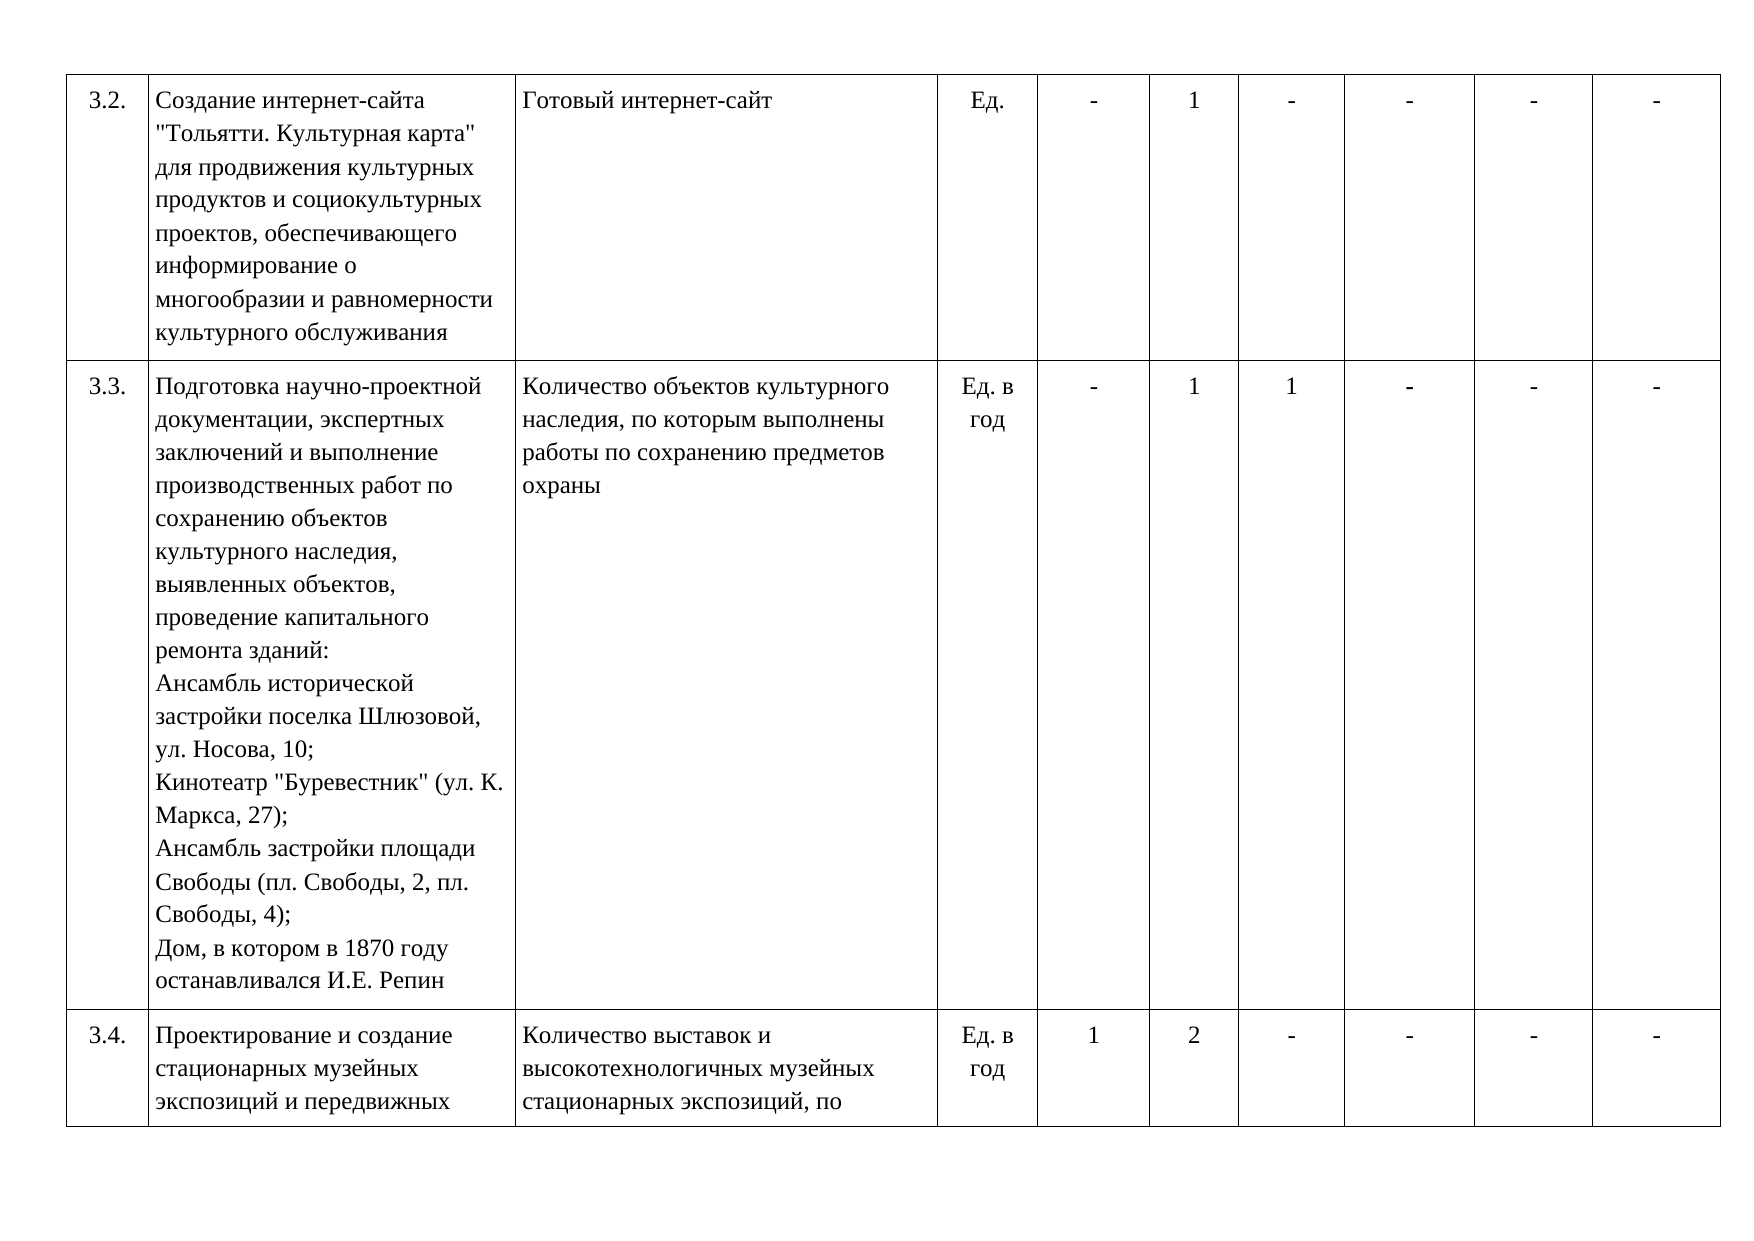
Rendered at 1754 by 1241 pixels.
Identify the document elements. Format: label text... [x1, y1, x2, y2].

table_cell - [1038, 361, 1149, 1008]
table_cell - [1239, 75, 1344, 359]
table_cell - [1475, 75, 1592, 359]
table_cell Количество объектов культурного наследия, по которым выполнены работы по сохранению предметов охраны [516, 361, 937, 1008]
table_cell - [1345, 1010, 1474, 1126]
table_cell - [1239, 1010, 1344, 1126]
table_cell - [1038, 75, 1149, 359]
table_cell - [1345, 361, 1474, 1008]
table_cell Ед. в год [938, 361, 1037, 1008]
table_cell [149, 1010, 515, 1126]
table_cell Создание интернет-сайта "Тольятти. Культурная карта" для продвижения культурных продуктов и социокультурных проектов, обеспечивающего информирование о многообразии и равномерности культурного обслуживания [149, 75, 515, 359]
table_cell Ед. [938, 75, 1037, 359]
table_cell 3.3. [67, 361, 148, 1008]
table_cell 1 [1150, 75, 1238, 359]
table_cell 1 [1150, 361, 1238, 1008]
table_cell Готовый интернет-сайт [516, 75, 937, 359]
table_cell - [1593, 75, 1720, 359]
table_cell - [1593, 1010, 1720, 1126]
table_cell 1 [1038, 1010, 1149, 1126]
table_cell - [1475, 361, 1592, 1008]
table_cell 2 [1150, 1010, 1238, 1126]
table_cell Подготовка научно-проектной документации, экспертных заключений и выполнение производственных работ по сохранению объектов культурного наследия, выявленных объектов, проведение капитального ремонта зданий: Ансамбль исторической застройки поселка Шлюзовой, ул. Носова, 10; Кинотеатр "Буревестник" (ул. К. Маркса, 27); Ансамбль застройки площади Свободы (пл. Свободы, 2, пл. Свободы, 4); Дом, в котором в 1870 году останавливался И.Е. Репин [149, 361, 515, 1008]
table_cell 3.4. [67, 1010, 148, 1126]
table_cell - [1345, 75, 1474, 359]
table_cell - [1475, 1010, 1592, 1126]
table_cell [516, 1010, 937, 1126]
table_cell 3.2. [67, 75, 148, 359]
table_cell 1 [1239, 361, 1344, 1008]
table_cell - [1593, 361, 1720, 1008]
table_cell Ед. в год [938, 1010, 1037, 1126]
